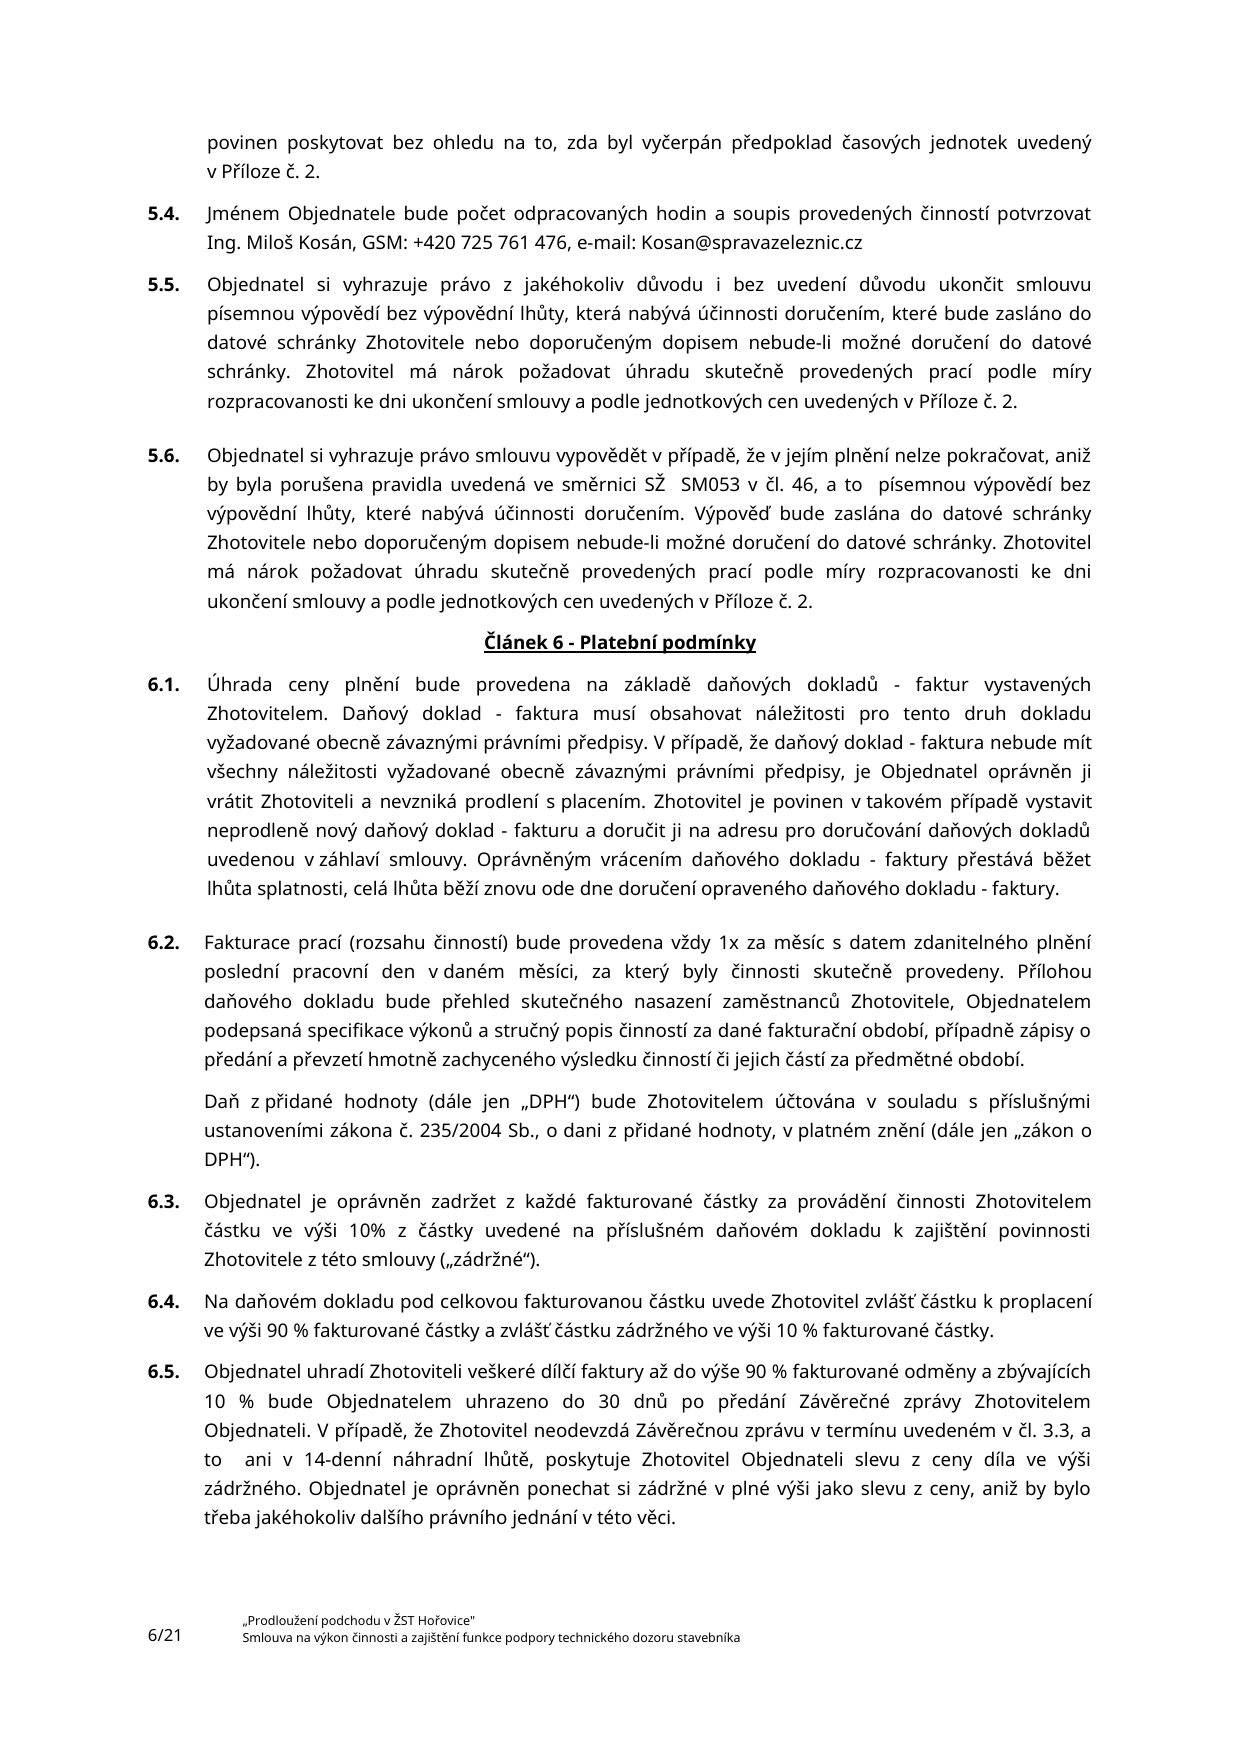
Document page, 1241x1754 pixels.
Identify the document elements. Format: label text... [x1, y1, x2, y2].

text 6.5. Objednatel uhradí Zhotoviteli veškeré dílčí faktury až do výše 90 % fakturované odměny a zbývajících 10 % bude Objednatelem uhrazeno do 30 dnů po předání Závěrečné zprávy Zhotovitelem Objednateli. V případě, že Zhotovitel neodevzdá Závěrečnou zprávu v termínu uvedeném v čl. 3.3, a to ani v 14-denní náhradní lhůtě, poskytuje Zhotovitel Objednateli slevu z ceny díla ve výši zádržného. Objednatel je oprávněn ponechat si zádržné v plné výši jako slevu z ceny, aniž by bylo třeba jakéhokoliv dalšího právního jednání v této věci. [148, 1356, 1092, 1531]
text Daň z přidané hodnoty (dále jen „DPH“) bude Zhotovitelem účtována v souladu s příslušnými ustanoveními zákona č. 235/2004 Sb., o dani z přidané hodnoty, v platném znění (dále jen „zákon o DPH“). [148, 1085, 1092, 1172]
text 6.2. Fakturace prací (rozsahu činností) bude provedena vždy 1x za měsíc s datem zdanitelného plnění poslední pracovní den v daném měsíci, za který byly činnosti skutečně provedeny. Přílohou daňového dokladu bude přehled skutečného nasazení zaměstnanců Zhotovitele, Objednatelem podepsaná specifikace výkonů a stručný popis činností za dané fakturační období, případně zápisy o předání a převzetí hmotně zachyceného výsledku činností či jejich částí za předmětné období. [148, 926, 1092, 1072]
text 6.3. Objednatel je oprávněn zadržet z každé fakturované částky za provádění činnosti Zhotovitelem částku ve výši 10% z částky uvedené na příslušném daňovém dokladu k zajištění povinnosti Zhotovitele z této smlouvy („zádržné“). [148, 1185, 1092, 1272]
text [148, 126, 1092, 185]
text Článek 6 - Platební podmínky [148, 626, 1092, 656]
text 5.4. Jménem Objednatele bude počet odpracovaných hodin a soupis provedených činností potvrzovat Ing. Miloš Kosán, GSM: +420 725 761 476, e-mail: Kosan@spravazeleznic.cz [148, 197, 1092, 256]
text 5.5. Objednatel si vyhrazuje právo z jakéhokoliv důvodu i bez uvedení důvodu ukončit smlouvu písemnou výpovědí bez výpovědní lhůty, která nabývá účinnosti doručením, které bude zasláno do datové schránky Zhotovitele nebo doporučeným dopisem nebude-li možné doručení do datové schránky. Zhotovitel má nárok požadovat úhradu skutečně provedených prací podle míry rozpracovanosti ke dni ukončení smlouvy a podle jednotkových cen uvedených v Příloze č. 2. [148, 268, 1092, 414]
text 6.4. Na daňovém dokladu pod celkovou fakturovanou částku uvede Zhotovitel zvlášť částku k proplacení ve výši 90 % fakturované částky a zvlášť částku zádržného ve výši 10 % fakturované částky. [148, 1285, 1092, 1343]
text 5.6. Objednatel si vyhrazuje právo smlouvu vypovědět v případě, že v jejím plnění nelze pokračovat, aniž by byla porušena pravidla uvedená ve směrnici SŽ SM053 v čl. 46, a to písemnou výpovědí bez výpovědní lhůty, které nabývá účinnosti doručením. Výpověď bude zaslána do datové schránky Zhotovitele nebo doporučeným dopisem nebude-li možné doručení do datové schránky. Zhotovitel má nárok požadovat úhradu skutečně provedených prací podle míry rozpracovanosti ke dni ukončení smlouvy a podle jednotkových cen uvedených v Příloze č. 2. [148, 439, 1092, 614]
text 6.1. Úhrada ceny plnění bude provedena na základě daňových dokladů - faktur vystavených Zhotovitelem. Daňový doklad - faktura musí obsahovat náležitosti pro tento druh dokladu vyžadované obecně závaznými právními předpisy. V případě, že daňový doklad - faktura nebude mít všechny náležitosti vyžadované obecně závaznými právními předpisy, je Objednatel oprávněn ji vrátit Zhotoviteli a nevzniká prodlení s placením. Zhotovitel je povinen v takovém případě vystavit neprodleně nový daňový doklad - fakturu a doručit ji na adresu pro doručování daňových dokladů uvedenou v záhlaví smlouvy. Oprávněným vrácením daňového dokladu - faktury přestává běžet lhůta splatnosti, celá lhůta běží znovu ode dne doručení opraveného daňového dokladu - faktury. [148, 668, 1092, 901]
